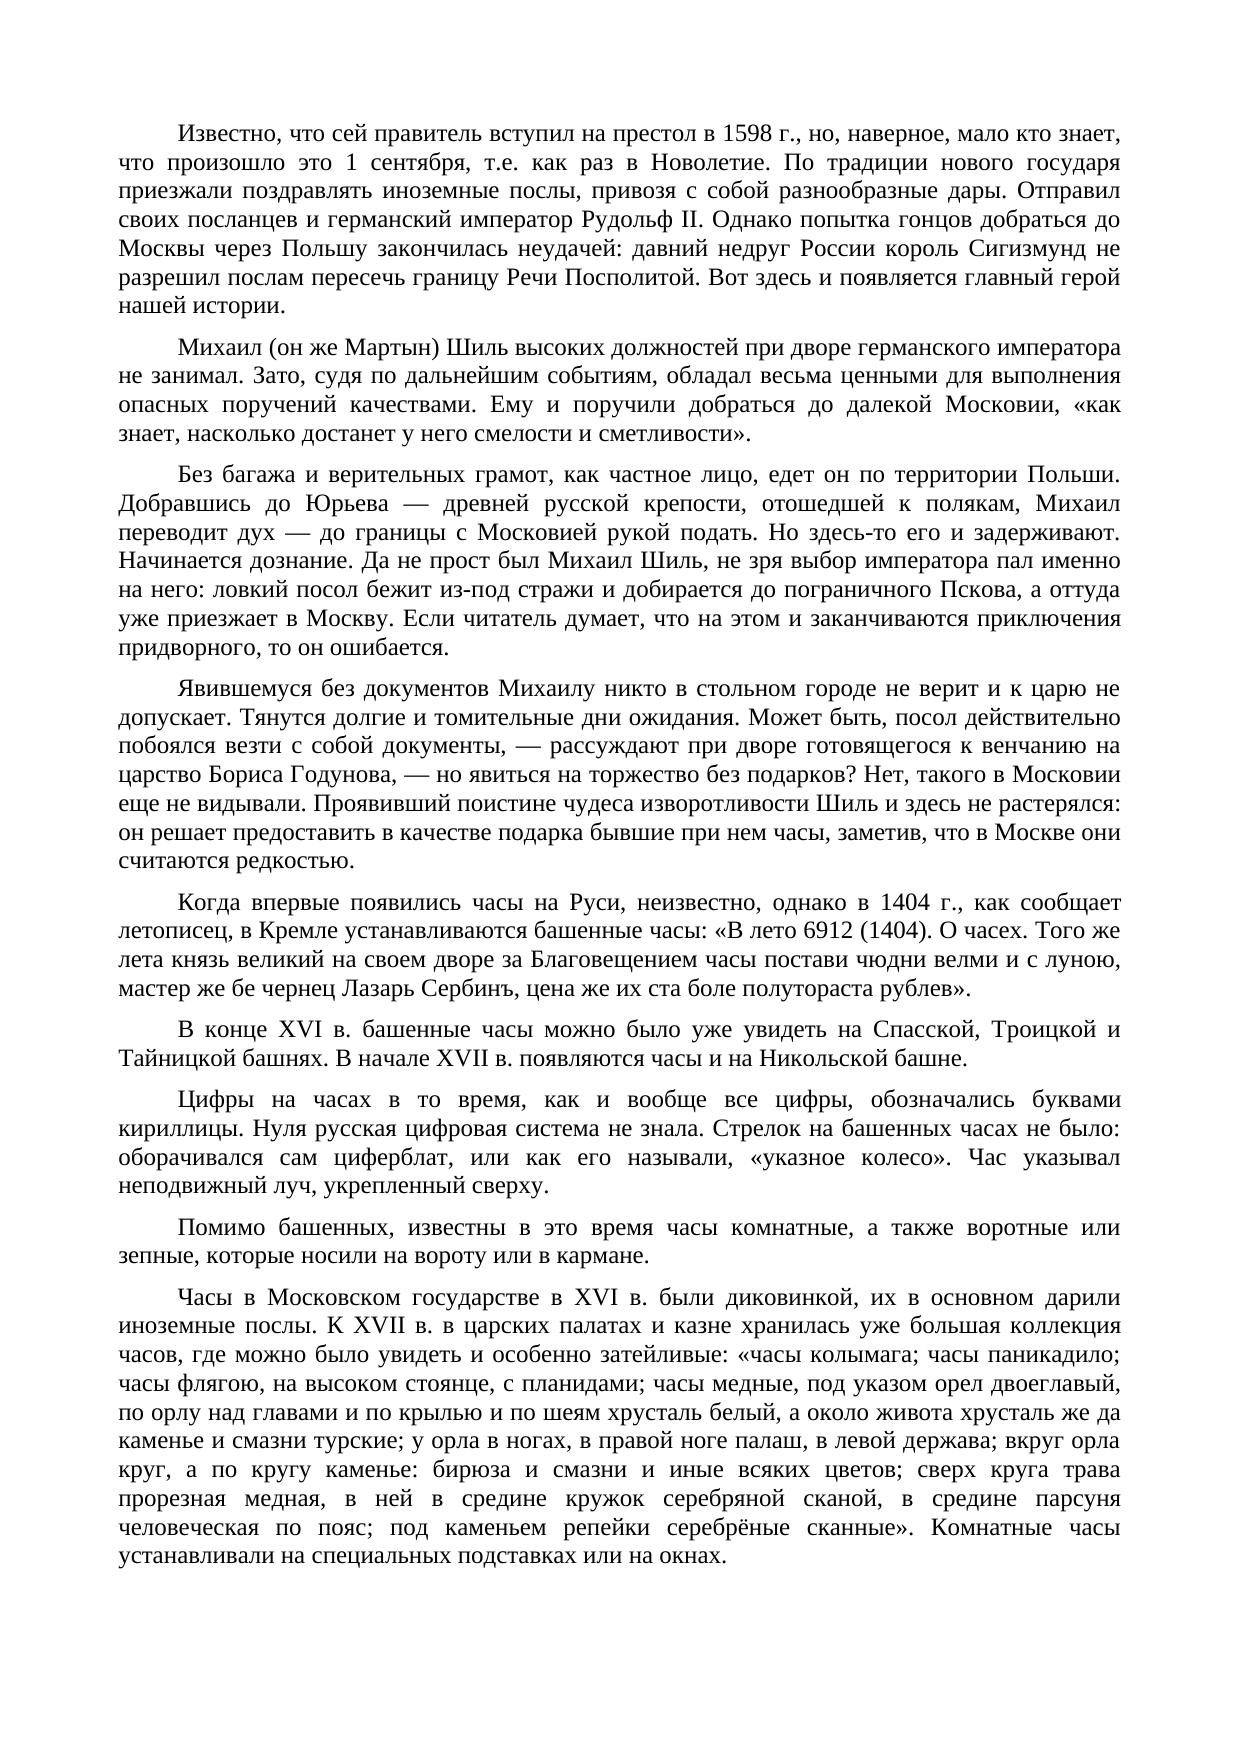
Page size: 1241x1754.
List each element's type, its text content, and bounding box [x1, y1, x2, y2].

text Без багажа и верительных грамот, как частное лицо, едет он по территории Польши. Добравшись до Юрьева — древней русской крепости, отошедшей к полякам, Михаил переводит дух — до границы с Московией рукой подать. Но здесь-то его и задерживают. Начинается дознание. Да не прост был Михаил Шиль, не зря выбор императора пал именно на него: ловкий посол бежит из-под стражи и добирается до пограничного Пскова, а оттуда уже приезжает в Москву. Если читатель думает, что на этом и заканчиваются приключения придворного, то он ошибается. [118, 459, 1122, 661]
text Михаил (он же Мартын) Шиль высоких должностей при дворе германского императора не занимал. Зато, судя по дальнейшим событиям, обладал весьма ценными для выполнения опасных поручений качествами. Ему и поручили добраться до далекой Московии, «как знает, насколько достанет у него смелости и сметливости». [118, 332, 1122, 447]
text Когда впервые появились часы на Руси, неизвестно, однако в 1404 г., как сообщает летописец, в Кремле устанавливаются башенные часы: «В лето 6912 (1404). О часех. Того же лета князь великий на своем дворе за Благовещением часы постави чюдни велми и с луною, мастер же бе чернец Лазарь Сербинъ, цена же их ста боле полутораста рублев». [118, 887, 1122, 1002]
text Известно, что сей правитель вступил на престол в 1598 г., но, наверное, мало кто знает, что произошло это 1 сентября, т.е. как раз в Новолетие. По традиции нового государя приезжали поздравлять иноземные послы, привозя с собой разнообразные дары. Отправил своих посланцев и германский император Рудольф II. Однако попытка гонцов добраться до Москвы через Польшу закончилась неудачей: давний недруг России король Сигизмунд не разрешил послам пересечь границу Речи Посполитой. Вот здесь и появляется главный герой нашей истории. [118, 118, 1122, 319]
text Часы в Московском государстве в XVI в. были диковинкой, их в основном дарили иноземные послы. К XVII в. в царских палатах и казне хранилась уже большая коллекция часов, где можно было увидеть и особенно затейливые: «часы колымага; часы паникадило; часы флягою, на высоком стоянце, с планидами; часы медные, под указом орел двоеглавый, по орлу над главами и по крылью и по шеям хрусталь белый, а около живота хрусталь же да каменье и смазни турские; у орла в ногах, в правой ноге палаш, в левой держава; вкруг орла круг, а по кругу каменье: бирюза и смазни и иные всяких цветов; сверх круга трава прорезная медная, в ней в средине кружок серебряной сканой, в средине парсуня человеческая по пояс; под каменьем репейки серебрёные сканные». Комнатные часы устанавливали на специальных подставках или на окнах. [118, 1282, 1122, 1569]
text Помимо башенных, известны в это время часы комнатные, а также воротные или зепные, которые носили на вороту или в кармане. [118, 1212, 1122, 1269]
text Явившемуся без документов Михаилу никто в стольном городе не верит и к царю не допускает. Тянутся долгие и томительные дни ожидания. Может быть, посол действительно побоялся везти с собой документы, — рассуждают при дворе готовящегося к венчанию на царство Бориса Годунова, — но явиться на торжество без подарков? Нет, такого в Московии еще не видывали. Проявивший поистине чудеса изворотливости Шиль и здесь не растерялся: он решает предоставить в качестве подарка бывшие при нем часы, заметив, что в Москве они считаются редкостью. [118, 673, 1122, 874]
text В конце XVI в. башенные часы можно было уже увидеть на Спасской, Троицкой и Тайницкой башнях. В начале XVII в. появляются часы и на Никольской башне. [118, 1014, 1122, 1072]
text Цифры на часах в то время, как и вообще все цифры, обозначались буквами кириллицы. Нуля русская цифровая система не знала. Стрелок на башенных часах не было: оборачивался сам циферблат, или как его называли, «указное колесо». Час указывал неподвижный луч, укрепленный сверху. [118, 1084, 1122, 1199]
